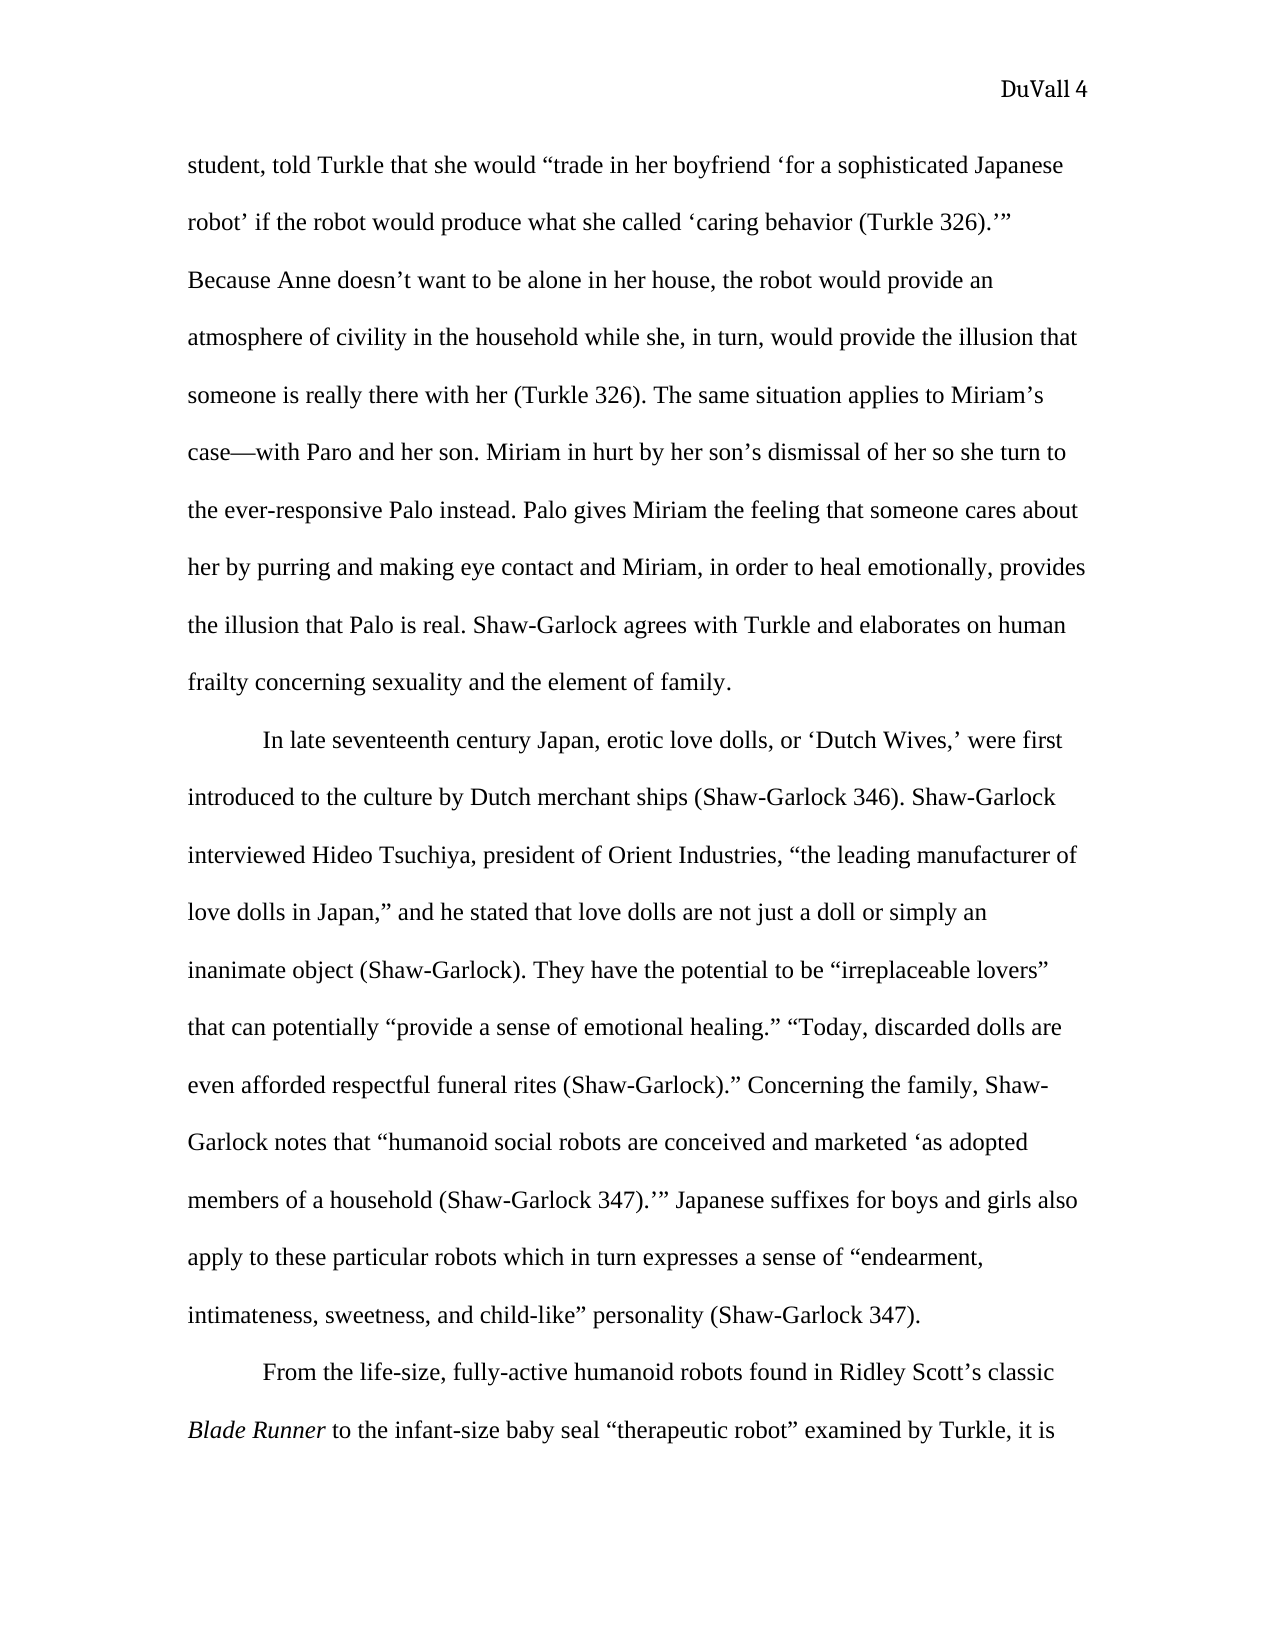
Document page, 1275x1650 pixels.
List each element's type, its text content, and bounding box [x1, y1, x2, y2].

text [187, 150, 1087, 696]
text In late seventeenth century Japan, erotic love dolls, or ‘Dutch Wives,’ were first introduced to the culture by Dutch merchant ships (Shaw-Garlock 346). Shaw-Garlock interviewed Hideo Tsuchiya, president of Orient Industries, “the leading manufacturer of love dolls in Japan,” and he stated that love dolls are not just a doll or simply an inanimate object (Shaw-Garlock). They have the potential to be “irreplaceable lovers” that can potentially “provide a sense of emotional healing.” “Today, discarded dolls are even afforded respectful funeral rites (Shaw-Garlock).” Concerning the family, Shaw-Garlock notes that “humanoid social robots are conceived and marketed ‘as adopted members of a household (Shaw-Garlock 347).’” Japanese suffixes for boys and girls also apply to these particular robots which in turn expresses a sense of “endearment, intimateness, sweetness, and child-like” personality (Shaw-Garlock 347). [187, 725, 1087, 1329]
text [187, 1357, 1087, 1444]
